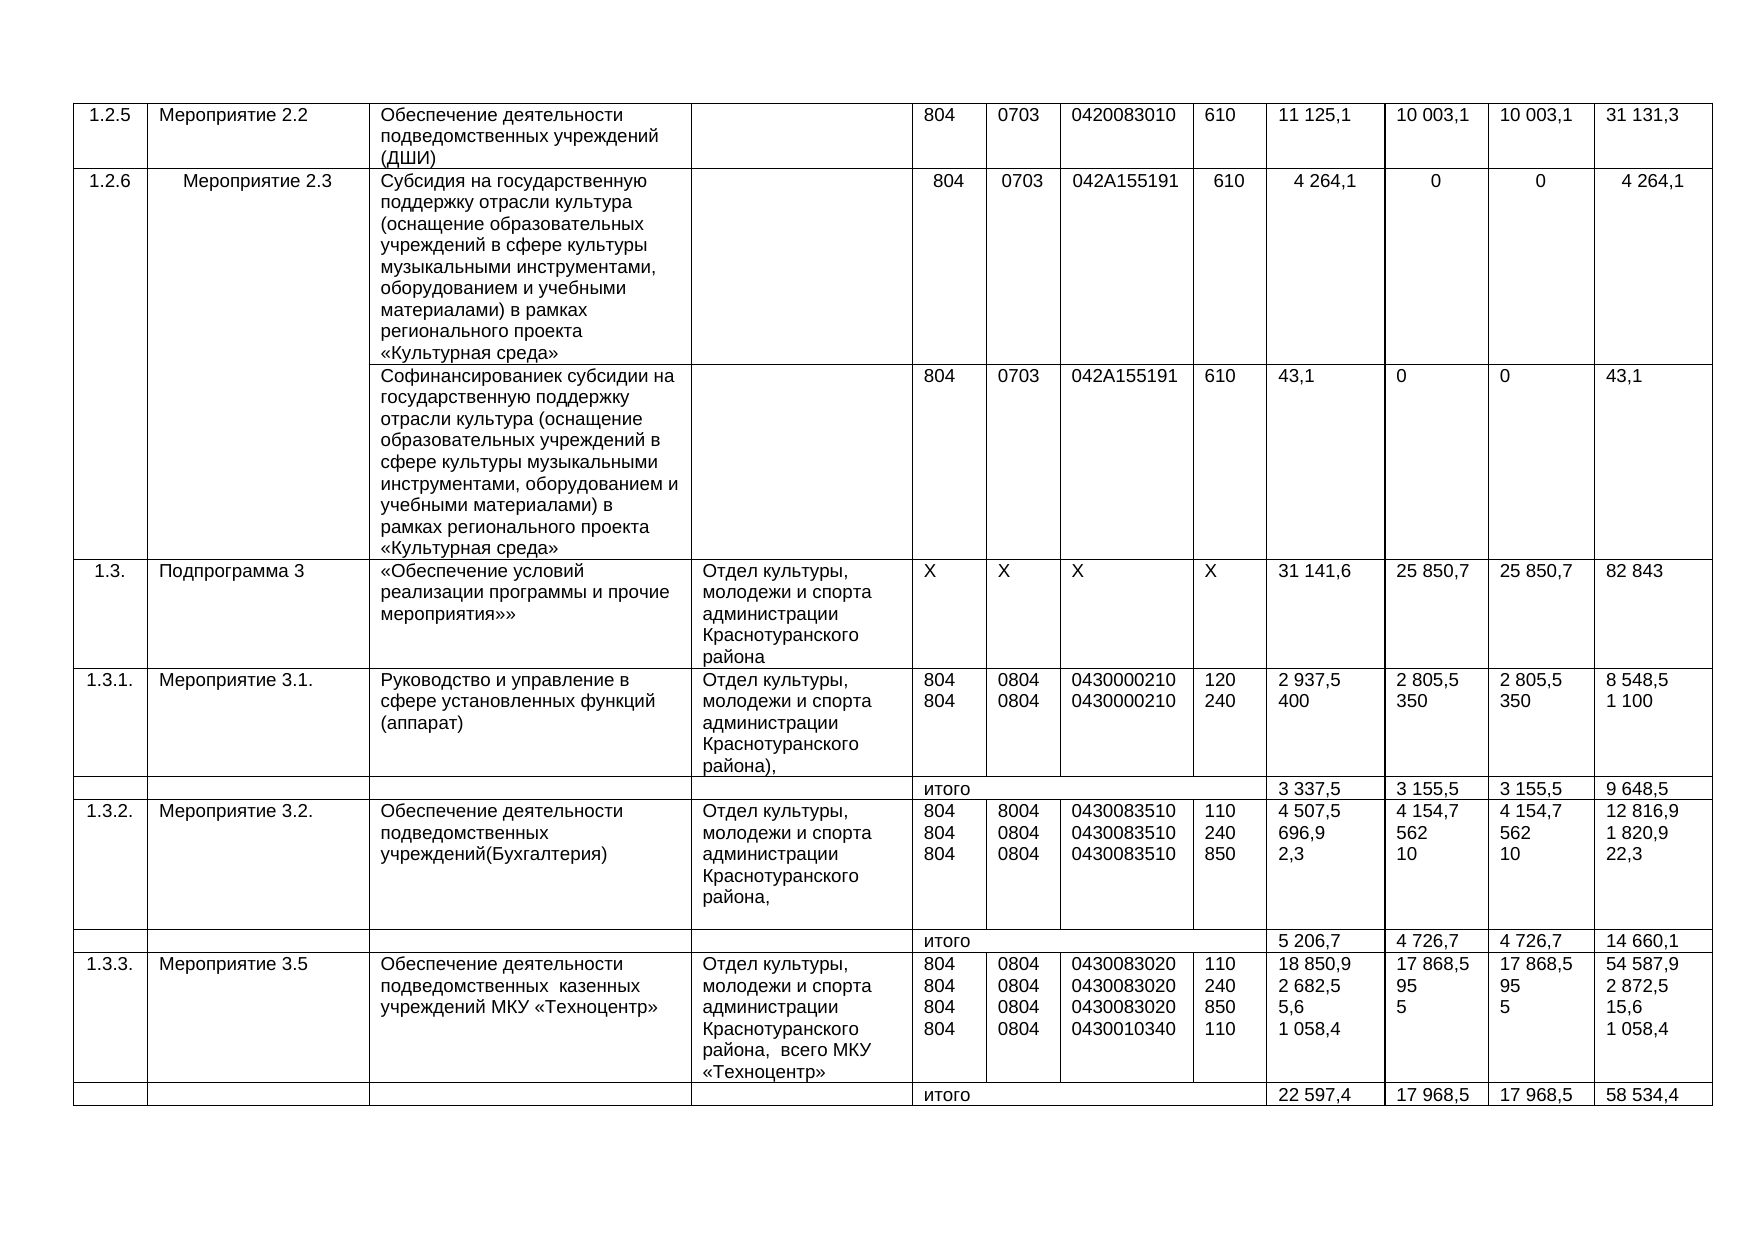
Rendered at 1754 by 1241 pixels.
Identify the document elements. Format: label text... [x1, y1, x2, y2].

table_cell Отдел культуры, молодежи и спорта администрации Краснотуранского района, всего МКУ «Техноцентр» [692, 953, 912, 1082]
table_cell 17 868,5 95 5 [1386, 953, 1488, 1082]
table_cell 1.3.2. [74, 800, 147, 929]
table_cell Субсидия на государственную поддержку отрасли культура (оснащение образовательных учреждений в сфере культуры музыкальными инструментами, оборудованием и учебными материалами) в рамках регионального проекта «Культурная среда» [370, 169, 691, 363]
table_cell 9 648,5 [1595, 777, 1712, 799]
table_cell 042А155191 [1061, 365, 1193, 558]
table_cell 0804 0804 [987, 669, 1060, 776]
table_cell [370, 1083, 691, 1105]
table_cell 43,1 [1595, 365, 1712, 558]
table_cell 0 [1489, 365, 1594, 558]
table_cell 804 [913, 169, 986, 363]
table_cell Отдел культуры, молодежи и спорта администрации Краснотуранского района, [692, 800, 912, 929]
table_cell 120 240 [1194, 669, 1266, 776]
table_cell 31 141,6 [1267, 560, 1384, 667]
table_cell 0703 [987, 169, 1060, 363]
table_cell 4 264,1 [1595, 169, 1712, 363]
table_cell 43,1 [1267, 365, 1384, 558]
table_cell Мероприятие 2.2 [148, 104, 369, 168]
table_cell 3 337,5 [1267, 777, 1384, 799]
table_cell 1.3.1. [74, 669, 147, 776]
table_cell 610 [1194, 365, 1266, 558]
table_cell [370, 930, 691, 952]
table_cell 0 [1386, 169, 1488, 363]
table_cell 0430000210 0430000210 [1061, 669, 1193, 776]
table_cell 14 660,1 [1595, 930, 1712, 952]
table_cell [148, 1083, 369, 1105]
table_cell 610 [1194, 169, 1266, 363]
table_cell 5 206,7 [1267, 930, 1384, 952]
table_cell Подпрограмма 3 [148, 560, 369, 667]
table_cell 10 003,1 [1489, 104, 1594, 168]
table_cell 110 240 850 110 [1194, 953, 1266, 1082]
table_cell Софинансированиек субсидии на государственную поддержку отрасли культура (оснащение образовательных учреждений в сфере культуры музыкальными инструментами, оборудованием и учебными материалами) в рамках регионального проекта «Культурная среда» [370, 365, 691, 558]
table_cell 82 843 [1595, 560, 1712, 667]
table_cell 12 816,9 1 820,9 22,3 [1595, 800, 1712, 929]
table_cell итого [913, 1083, 1266, 1105]
table_cell Отдел культуры, молодежи и спорта администрации Краснотуранского района [692, 560, 912, 667]
table_cell [692, 777, 912, 799]
table_cell Мероприятие 3.2. [148, 800, 369, 929]
table_cell 0430083510 0430083510 0430083510 [1061, 800, 1193, 929]
table_cell 804 [913, 104, 986, 168]
table_cell 58 534,4 [1595, 1083, 1712, 1105]
table_cell 1.2.6 [74, 169, 147, 558]
table_cell 17 968,5 [1386, 1083, 1488, 1105]
table_cell итого [913, 777, 1266, 799]
table_cell 804 804 804 804 [913, 953, 986, 1082]
table_cell [692, 104, 912, 168]
table_cell [74, 777, 147, 799]
table_cell [692, 930, 912, 952]
table_cell 18 850,9 2 682,5 5,6 1 058,4 [1267, 953, 1384, 1082]
table_cell 3 155,5 [1489, 777, 1594, 799]
table_cell 17 968,5 [1489, 1083, 1594, 1105]
table_cell Мероприятие 3.5 [148, 953, 369, 1082]
table_cell [692, 169, 912, 363]
table_cell 2 805,5 350 [1386, 669, 1488, 776]
table_cell 4 507,5 696,9 2,3 [1267, 800, 1384, 929]
table_cell [370, 777, 691, 799]
table_cell Отдел культуры, молодежи и спорта администрации Краснотуранского района), [692, 669, 912, 776]
table_cell 25 850,7 [1386, 560, 1488, 667]
table_cell Х [987, 560, 1060, 667]
table_cell 22 597,4 [1267, 1083, 1384, 1105]
table_cell 1.3.3. [74, 953, 147, 1082]
table_cell 25 850,7 [1489, 560, 1594, 667]
table_cell 4 264,1 [1267, 169, 1384, 363]
table_cell Обеспечение деятельности подведомственных казенных учреждений МКУ «Техноцентр» [370, 953, 691, 1082]
table_cell [74, 1083, 147, 1105]
table_cell 0 [1489, 169, 1594, 363]
table_cell Мероприятие 3.1. [148, 669, 369, 776]
table_cell 804 804 804 [913, 800, 986, 929]
table_cell Х [1194, 560, 1266, 667]
table_cell [74, 930, 147, 952]
table_cell 2 937,5 400 [1267, 669, 1384, 776]
table_cell 2 805,5 350 [1489, 669, 1594, 776]
table_cell 0430083020 0430083020 0430083020 0430010340 [1061, 953, 1193, 1082]
table_cell Х [913, 560, 986, 667]
table_cell Мероприятие 2.3 [148, 169, 369, 558]
table_cell «Обеспечение условий реализации программы и прочие мероприятия»» [370, 560, 691, 667]
table_cell 17 868,5 95 5 [1489, 953, 1594, 1082]
table_cell [692, 1083, 912, 1105]
table_cell 1.2.5 [74, 104, 147, 168]
table_cell 8 548,5 1 100 [1595, 669, 1712, 776]
table_cell 0420083010 [1061, 104, 1193, 168]
table_cell 11 125,1 [1267, 104, 1384, 168]
table_cell [692, 365, 912, 558]
table_cell 0703 [987, 104, 1060, 168]
table_cell 804 [913, 365, 986, 558]
table_cell 4 726,7 [1489, 930, 1594, 952]
table_cell Х [1061, 560, 1193, 667]
table_cell [148, 777, 369, 799]
table_cell 1.3. [74, 560, 147, 667]
table_cell 042А155191 [1061, 169, 1193, 363]
table_cell 10 003,1 [1386, 104, 1488, 168]
table_cell 4 154,7 562 10 [1386, 800, 1488, 929]
table_cell 610 [1194, 104, 1266, 168]
table_cell 4 154,7 562 10 [1489, 800, 1594, 929]
table_cell Руководство и управление в сфере установленных функций (аппарат) [370, 669, 691, 776]
table_cell 4 726,7 [1386, 930, 1488, 952]
table_cell 0804 0804 0804 0804 [987, 953, 1060, 1082]
table_cell 110 240 850 [1194, 800, 1266, 929]
table_cell 804 804 [913, 669, 986, 776]
table_cell 54 587,9 2 872,5 15,6 1 058,4 [1595, 953, 1712, 1082]
table_cell итого [913, 930, 1266, 952]
table_cell 31 131,3 [1595, 104, 1712, 168]
table_cell 3 155,5 [1386, 777, 1488, 799]
table_cell Обеспечение деятельности подведомственных учреждений(Бухгалтерия) [370, 800, 691, 929]
table_cell 8004 0804 0804 [987, 800, 1060, 929]
table_cell 0703 [987, 365, 1060, 558]
table_cell [148, 930, 369, 952]
table_cell Обеспечение деятельности подведомственных учреждений (ДШИ) [370, 104, 691, 168]
table_cell 0 [1386, 365, 1488, 558]
